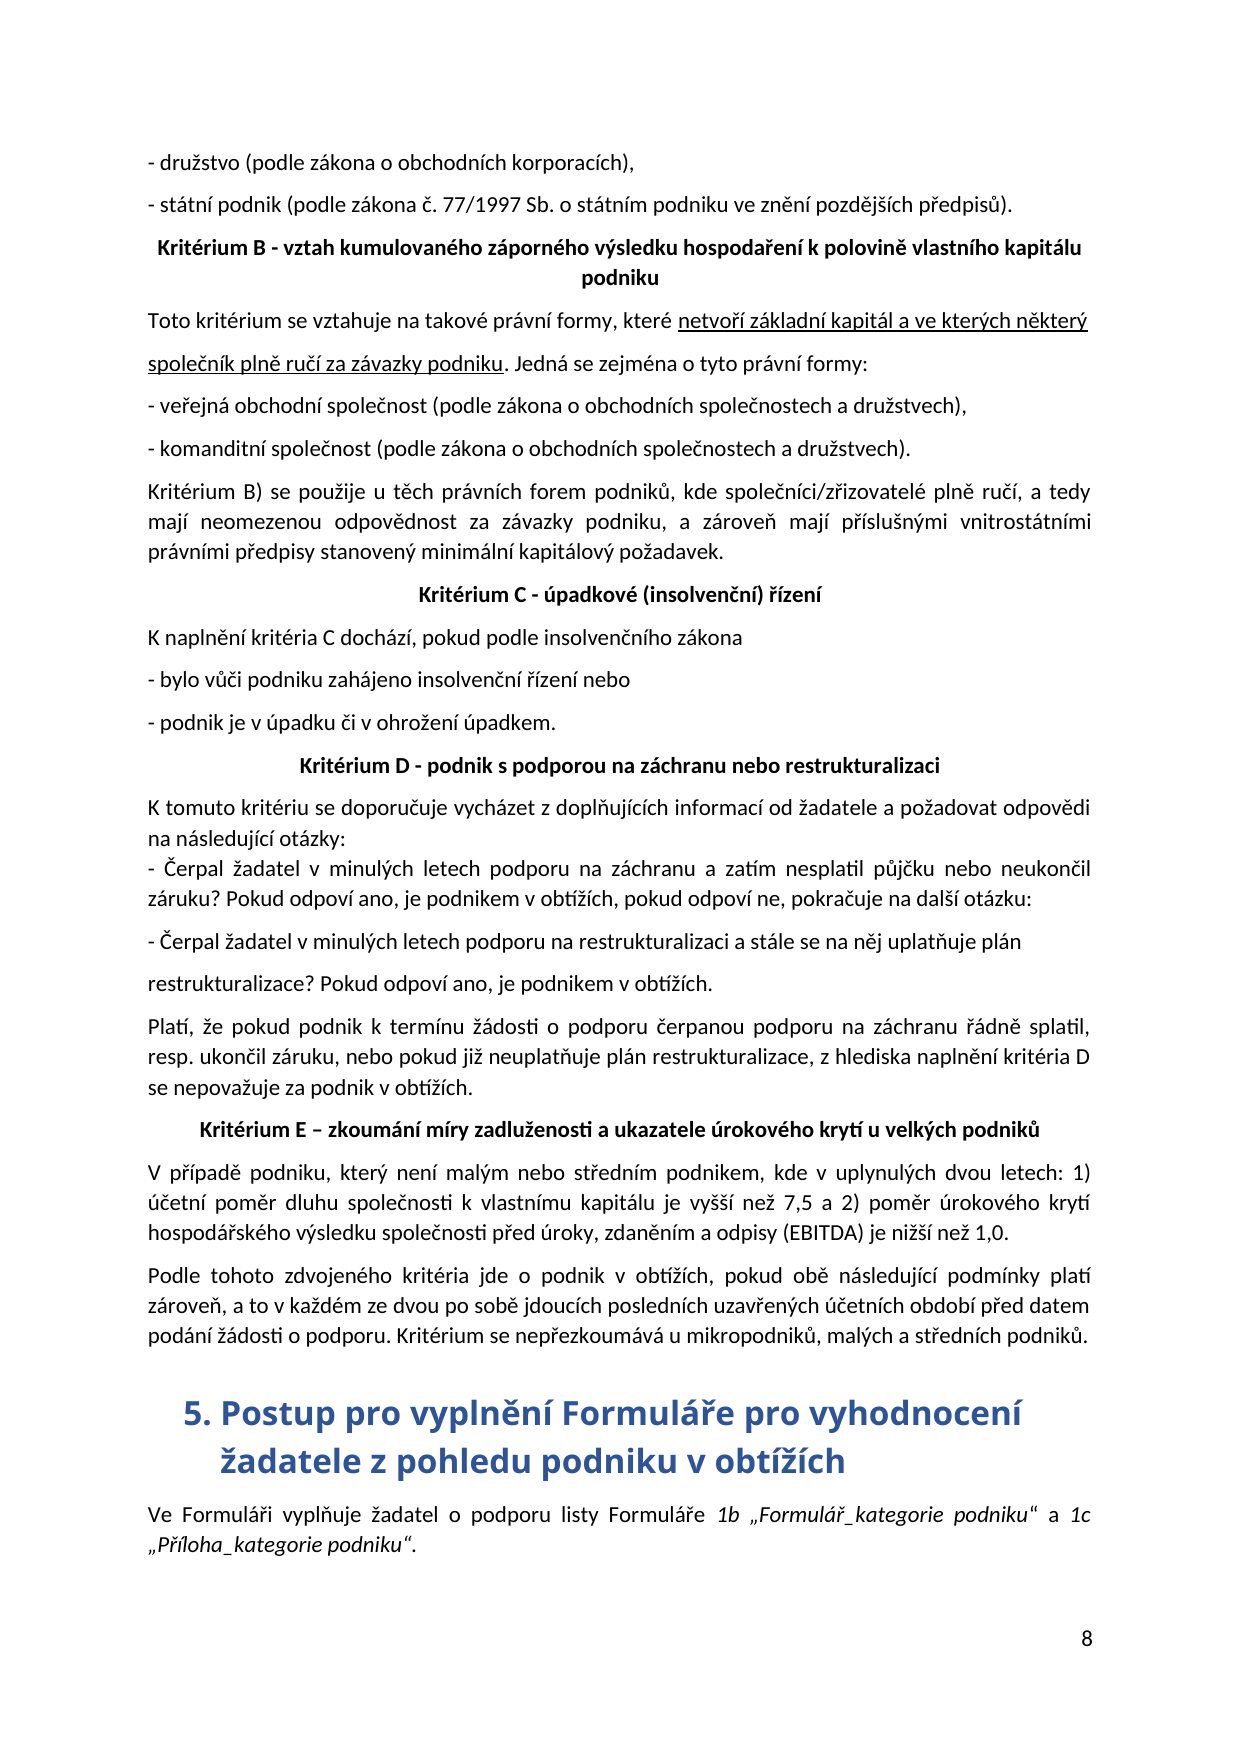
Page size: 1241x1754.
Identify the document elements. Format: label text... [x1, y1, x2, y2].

text Toto kritérium se vztahuje na takové právní formy, které netvoří základní kapitál a ve kterých některý [148, 306, 1093, 334]
text Kritérium B) se použije u těch právních forem podniků, kde společníci/zřizovatelé plně ručí, a tedy mají neomezenou odpovědnost za závazky podniku, a zároveň mají příslušnými vnitrostátními právními předpisy stanovený minimální kapitálový požadavek. [148, 477, 1093, 565]
text Platí, že pokud podnik k termínu žádosti o podporu čerpanou podporu na záchranu řádně splatil, resp. ukončil záruku, nebo pokud již neuplatňuje plán restrukturalizace, z hlediska naplnění kritéria D se nepovažuje za podnik v obtížích. [148, 1012, 1093, 1101]
text K naplnění kritéria C dochází, pokud podle insolvenčního zákona [148, 623, 1093, 651]
text restrukturalizace? Pokud odpoví ano, je podnikem v obtížích. [148, 969, 1093, 997]
text - státní podnik (podle zákona č. 77/1997 Sb. o státním podniku ve znění pozdějších předpisů). [148, 190, 1093, 218]
text K tomuto kritériu se doporučuje vycházet z doplňujících informací od žadatele a požadovat odpovědi na následující otázky: [148, 793, 1093, 852]
text - družstvo (podle zákona o obchodních korporacích), [148, 148, 1093, 176]
text - komanditní společnost (podle zákona o obchodních společnostech a družstvech). [148, 434, 1093, 462]
text Kritérium D - podnik s podporou na záchranu nebo restrukturalizaci [148, 751, 1093, 779]
text - Čerpal žadatel v minulých letech podporu na záchranu a zatím nesplatil půjčku nebo neukončil záruku? Pokud odpoví ano, je podnikem v obtížích, pokud odpoví ne, pokračuje na další otázku: [148, 854, 1093, 912]
text Kritérium C - úpadkové (insolvenční) řízení [148, 580, 1093, 608]
text společník plně ručí za závazky podniku. Jedná se zejména o tyto právní formy: [148, 349, 1093, 377]
text Kritérium E – zkoumání míry zadluženosti a ukazatele úrokového krytí u velkých podniků [148, 1115, 1093, 1143]
text - podnik je v úpadku či v ohrožení úpadkem. [148, 708, 1093, 736]
text V případě podniku, který není malým nebo středním podnikem, kde v uplynulých dvou letech: 1) účetní poměr dluhu společnosti k vlastnímu kapitálu je vyšší než 7,5 a 2) poměr úrokového krytí hospodářského výsledku společnosti před úroky, zdaněním a odpisy (EBITDA) je nižší než 1,0. [148, 1158, 1093, 1246]
text Kritérium B - vztah kumulovaného záporného výsledku hospodaření k polovině vlastního kapitálu podniku [148, 233, 1093, 291]
subtitle Postup pro vyplnění Formuláře pro vyhodnocení žadatele z pohledu podniku v obtížích [183, 1389, 1093, 1484]
text Podle tohoto zdvojeného kritéria jde o podnik v obtížích, pokud obě následující podmínky platí zároveň, a to v každém ze dvou po sobě jdoucích posledních uzavřených účetních období před datem podání žádosti o podporu. Kritérium se nepřezkoumává u mikropodniků, malých a středních podniků. [148, 1261, 1093, 1349]
text - Čerpal žadatel v minulých letech podporu na restrukturalizaci a stále se na něj uplatňuje plán [148, 927, 1093, 955]
text - veřejná obchodní společnost (podle zákona o obchodních společnostech a družstvech), [148, 391, 1093, 419]
text Ve Formuláři vyplňuje žadatel o podporu listy Formuláře 1b „Formulář_kategorie podniku“ a 1c „Příloha_kategorie podniku“. [148, 1500, 1093, 1558]
text - bylo vůči podniku zahájeno insolvenční řízení nebo [148, 665, 1093, 693]
